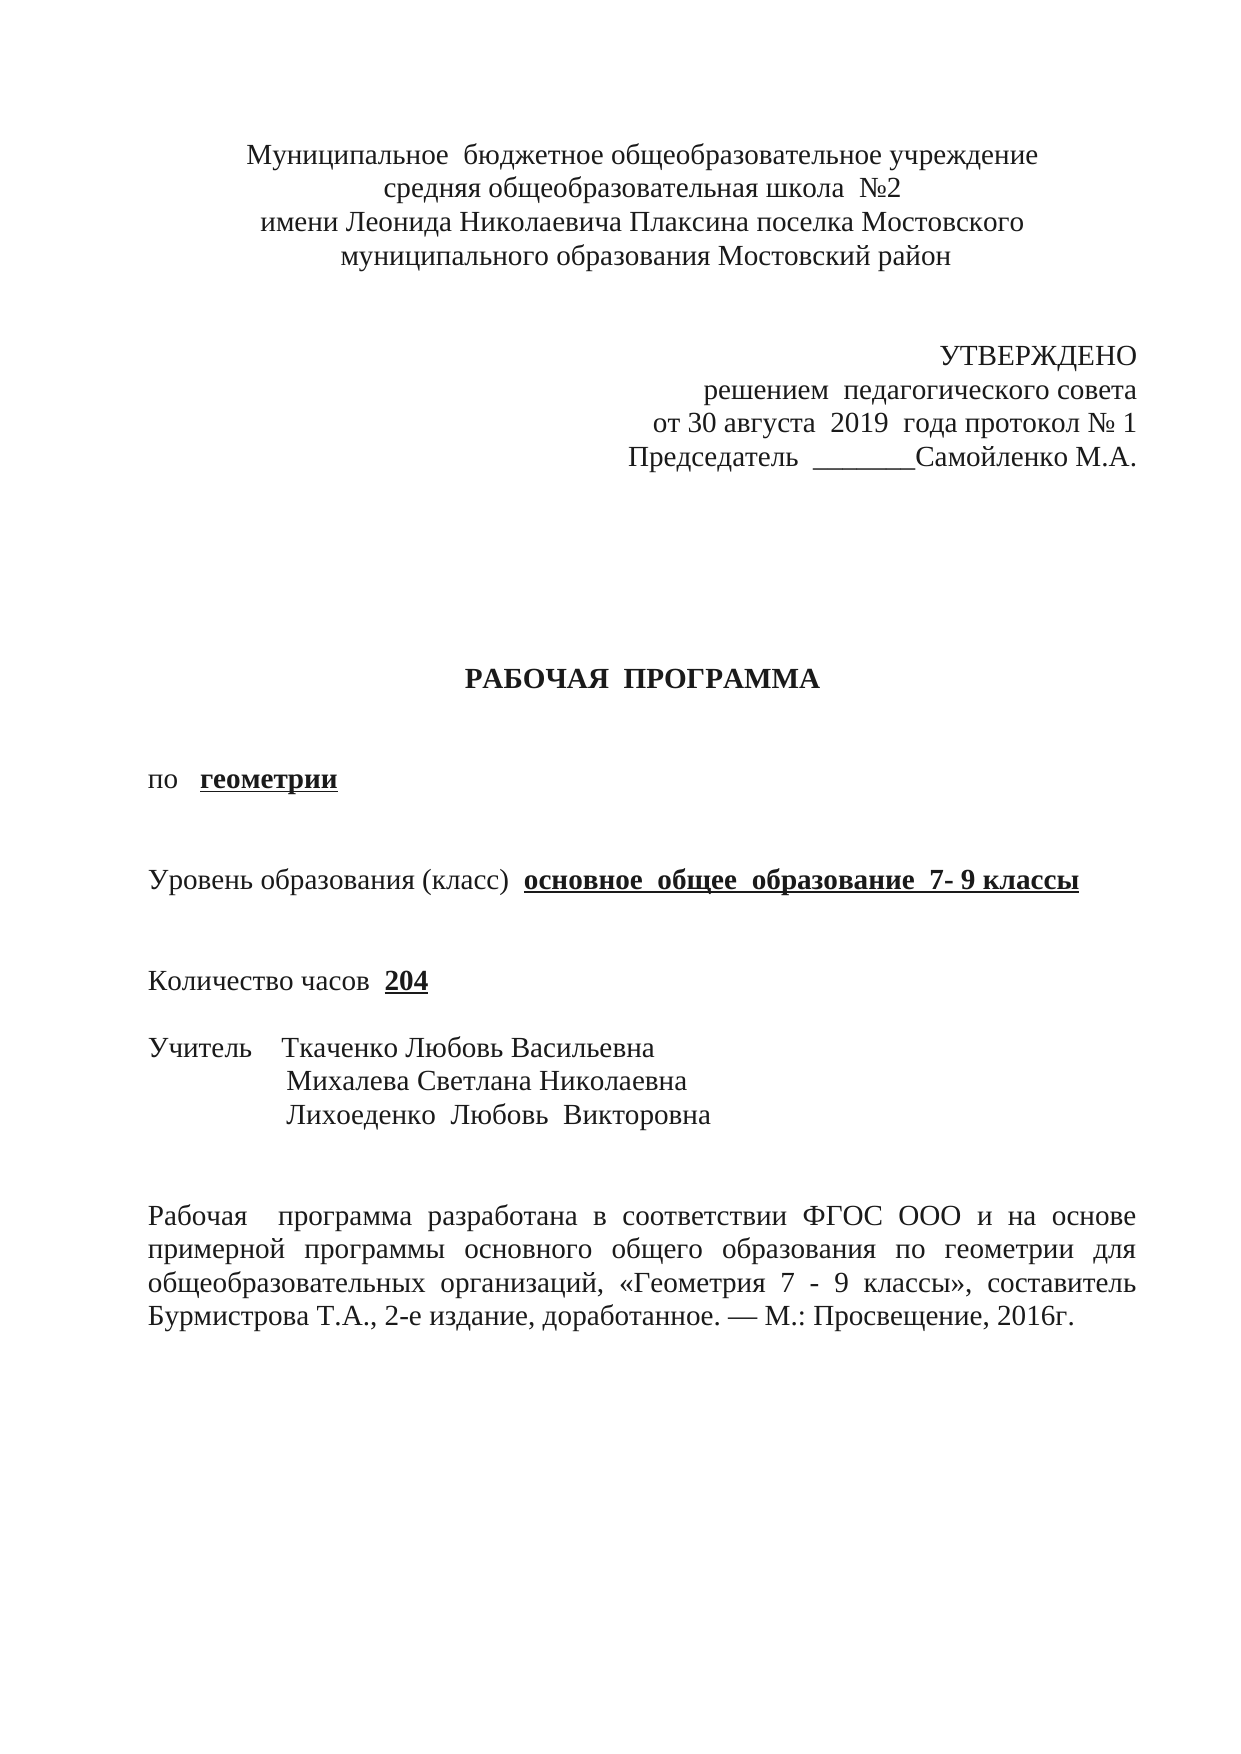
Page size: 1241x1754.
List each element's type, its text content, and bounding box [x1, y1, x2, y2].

text решением педагогического совета [148, 372, 1137, 405]
text Уровень образования (класс) основное общее образование 7- 9 классы [148, 862, 1137, 896]
text по геометрии [148, 762, 1137, 795]
text РАБОЧАЯ ПРОГРАММА [148, 661, 1137, 694]
text Муниципальное бюджетное общеобразовательное учреждение [148, 137, 1137, 171]
text УТВЕРЖДЕНО [148, 338, 1137, 372]
text от 30 августа 2019 года протокол № 1 [148, 405, 1137, 439]
text средняя общеобразовательная школа №2 [148, 171, 1137, 204]
text Лихоеденко Любовь Викторовна [148, 1097, 1137, 1131]
text муниципального образования Мостовский район [148, 238, 1137, 271]
text Учитель Ткаченко Любовь Васильевна [148, 1030, 1137, 1063]
text Количество часов 204 [148, 963, 1137, 996]
text Председатель _______Самойленко М.А. [148, 439, 1137, 472]
text имени Леонида Николаевича Плаксина поселка Мостовского [148, 204, 1137, 238]
text Рабочая программа разработана в соответствии ФГОС ООО и на основе примерной программы основного общего образования по геометрии для общеобразовательных организаций, «Геометрия 7 - 9 классы», составитель Бурмистрова Т.А., 2-е издание, доработанное. — М.: Просвещение, 2016г. [148, 1198, 1137, 1332]
text Михалева Светлана Николаевна [148, 1063, 1137, 1097]
